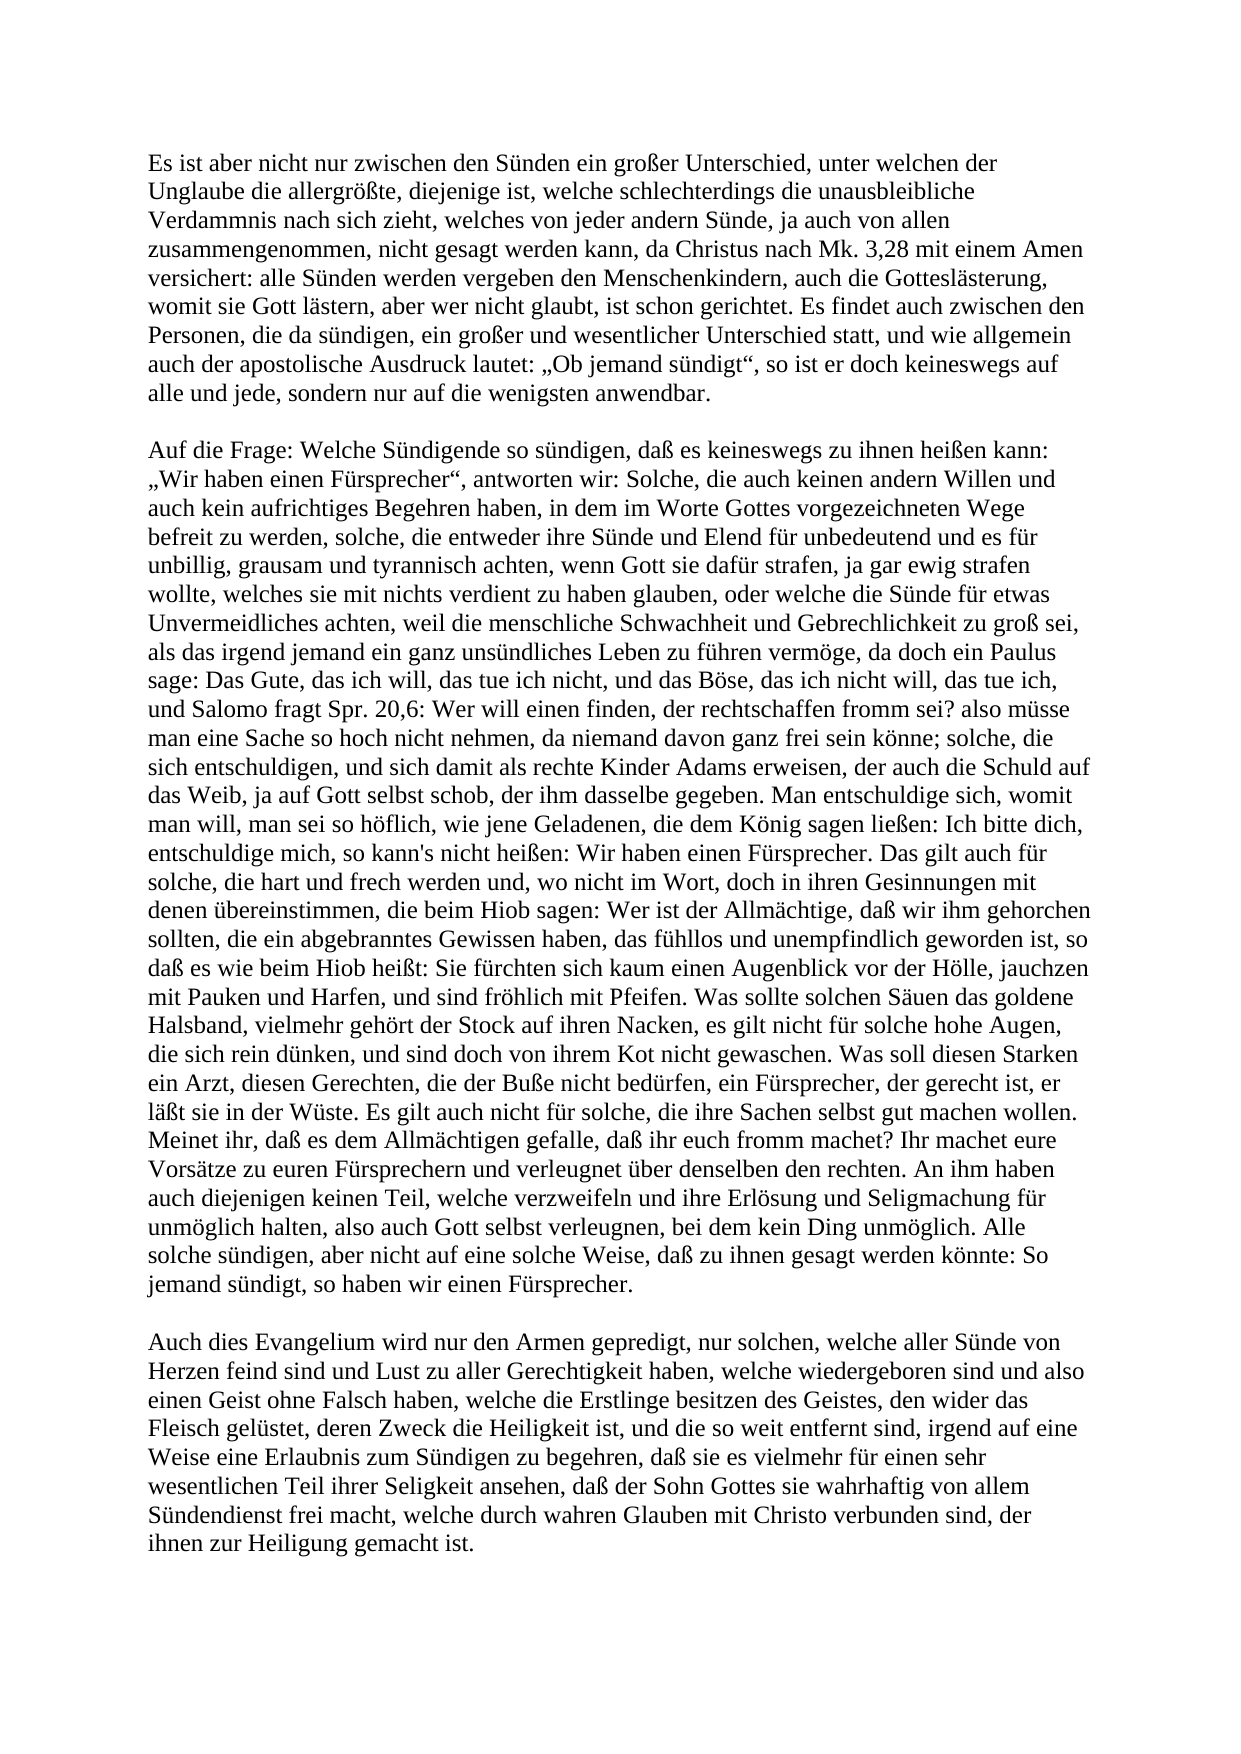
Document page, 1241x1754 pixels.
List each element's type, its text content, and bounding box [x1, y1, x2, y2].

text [148, 1414, 1093, 1586]
text Es ist aber nicht nur zwischen den Sünden ein großer Unterschied, unter welchen der Unglaube die allergrößte, diejenige ist, welche schlechterdings die unausbleibliche Verdammnis nach sich zieht, welches von jeder andern Sünde, ja auch von allen zusammengenommen, nicht gesagt werden kann, da Christus nach Mk. 3,28 mit einem Amen versichert: alle Sünden werden vergeben den Menschenkindern, auch die Gotteslästerung, womit sie Gott lästern, aber wer nicht glaubt, ist schon gerichtet. Es findet auch zwischen den Personen, die da sündigen, ein großer und wesentlicher Unterschied statt, und wie allgemein auch der apostolische Ausdruck lautet: „Ob jemand sündigt“, so ist er doch keineswegs auf alle und jede, sondern nur auf die wenigsten anwendbar. [148, 234, 1093, 493]
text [148, 148, 1093, 205]
text Auf die Frage: Welche Sündigende so sündigen, daß es keineswegs zu ihnen heißen kann: „Wir haben einen Fürsprecher“, antworten wir: Solche, die auch keinen andern Willen und auch kein aufrichtiges Begehren haben, in dem im Worte Gottes vorgezeichneten Wege befreit zu werden, solche, die entweder ihre Sünde und Elend für unbedeutend und es für unbillig, grausam und tyrannisch achten, wenn Gott sie dafür strafen, ja gar ewig strafen wollte, welches sie mit nichts verdient zu haben glauben, oder welche die Sünde für etwas Unvermeidliches achten, weil die menschliche Schwachheit und Gebrechlichkeit zu groß sei, als das irgend jemand ein ganz unsündliches Leben zu führen vermöge, da doch ein Paulus sage: Das Gute, das ich will, das tue ich nicht, und das Böse, das ich nicht will, das tue ich, und Salomo fragt Spr. 20,6: Wer will einen finden, der rechtschaffen fromm sei? also müsse man eine Sache so hoch nicht nehmen, da niemand davon ganz frei sein könne; solche, die sich entschuldigen, und sich damit als rechte Kinder Adams erweisen, der auch die Schuld auf das Weib, ja auf Gott selbst schob, der ihm dasselbe gegeben. Man entschuldige sich, womit man will, man sei so höflich, wie jene Geladenen, die dem König sagen ließen: Ich bitte dich, entschuldige mich, so kann's nicht heißen: Wir haben einen Fürsprecher. Das gilt auch für solche, die hart und frech werden und, wo nicht im Wort, doch in ihren Gesinnungen mit denen übereinstimmen, die beim Hiob sagen: Wer ist der Allmächtige, daß wir ihm gehorchen sollten, die ein abgebranntes Gewissen haben, das fühllos und unempfindlich geworden ist, so daß es wie beim Hiob heißt: Sie fürchten sich kaum einen Augenblick vor der Hölle, jauchzen mit Pauken und Harfen, und sind fröhlich mit Pfeifen. Was sollte solchen Säuen das goldene Halsband, vielmehr gehört der Stock auf ihren Nacken, es gilt nicht für solche hohe Augen, die sich rein dünken, und sind doch von ihrem Kot nicht gewaschen. Was soll diesen Starken ein Arzt, diesen Gerechten, die der Buße nicht bedürfen, ein Fürsprecher, der gerecht ist, er läßt sie in der Wüste. Es gilt auch nicht für solche, die ihre Sachen selbst gut machen wollen. Meinet ihr, daß es dem Allmächtigen gefalle, daß ihr euch fromm machet? Ihr machet eure Vorsätze zu euren Fürsprechern und verleugnet über denselben den rechten. An ihm haben auch diejenigen keinen Teil, welche verzweifeln und ihre Erlösung und Seligmachung für unmöglich halten, also auch Gott selbst verleugnen, bei dem kein Ding unmöglich. Alle solche sündigen, aber nicht auf eine solche Weise, daß zu ihnen gesagt werden könnte: So jemand sündigt, so haben wir einen Fürsprecher. [148, 522, 1093, 1385]
